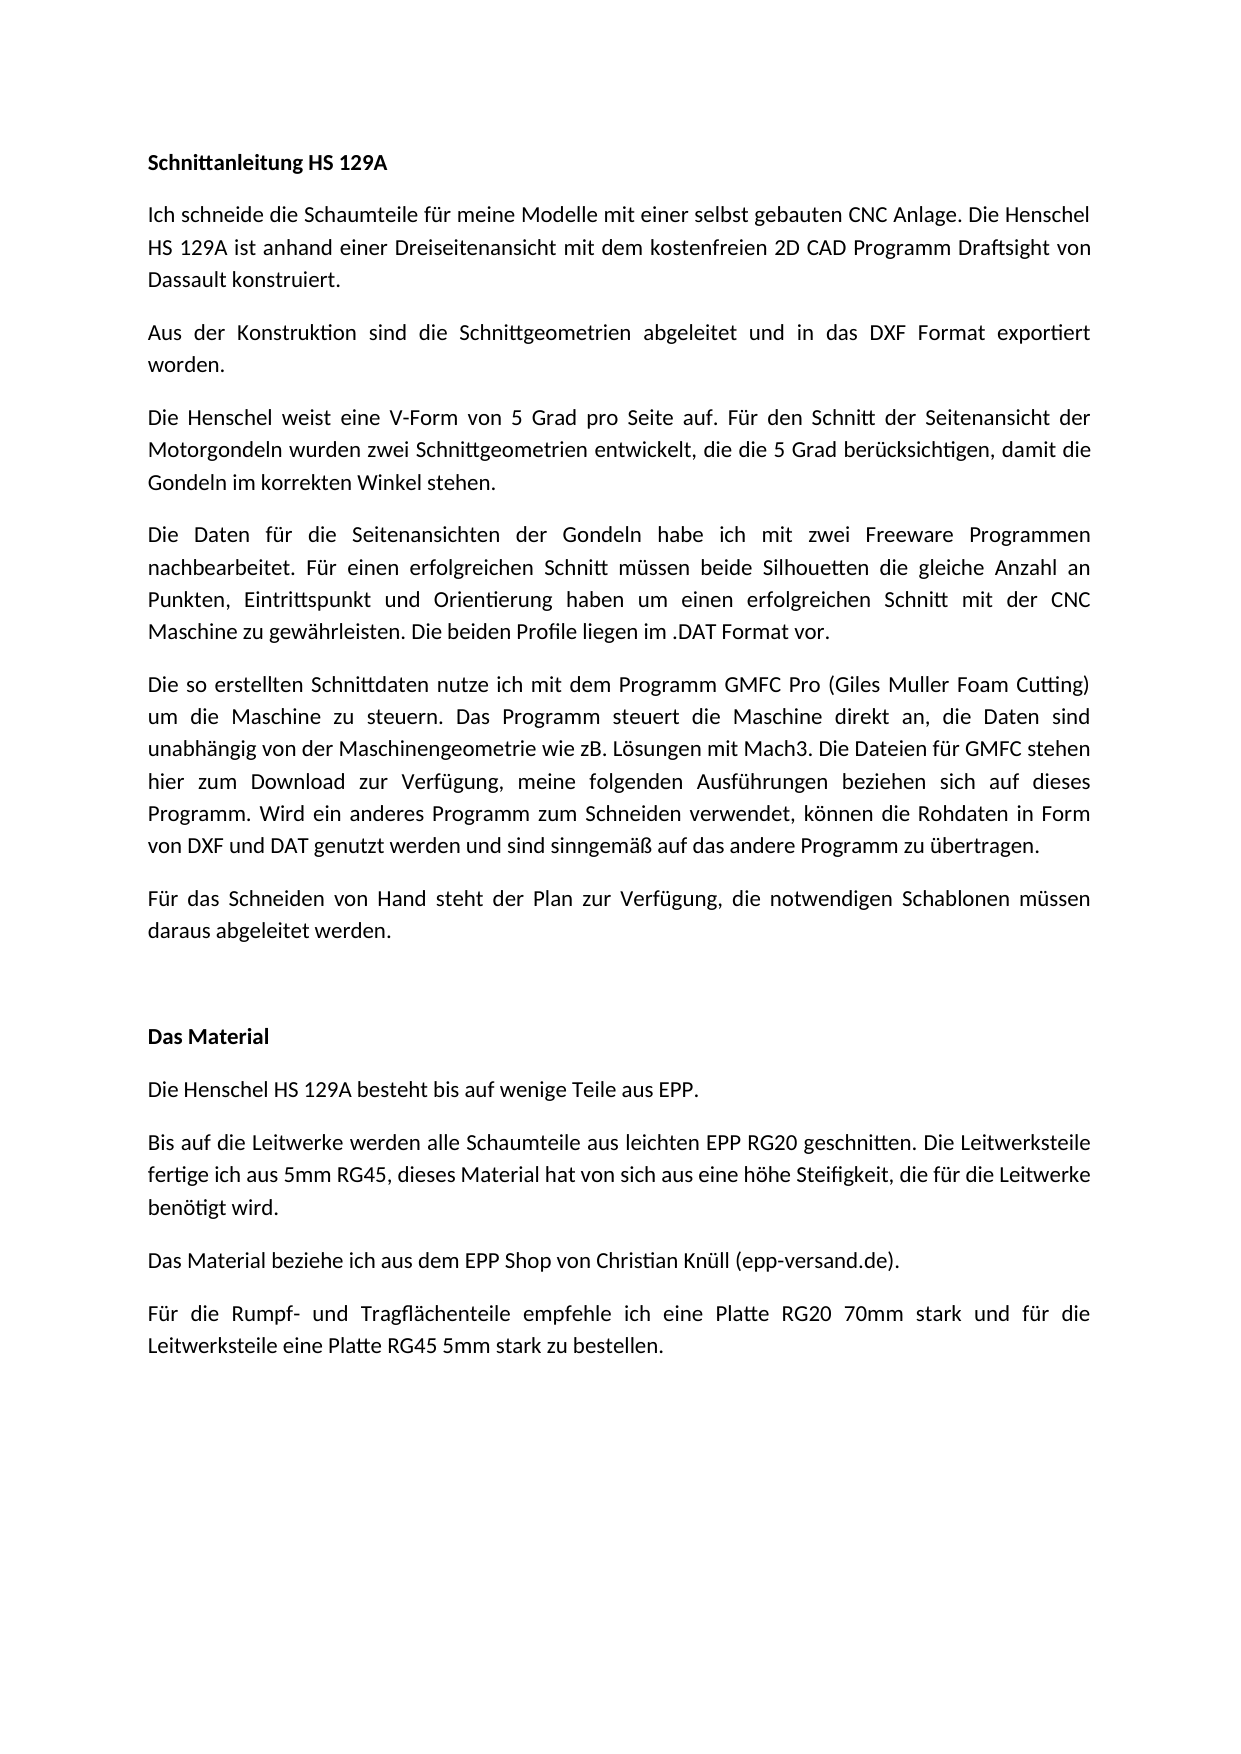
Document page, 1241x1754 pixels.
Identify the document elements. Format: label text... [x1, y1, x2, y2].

text Für das Schneiden von Hand steht der Plan zur Verfügung, die notwendigen Schablonen müssen daraus abgeleitet werden. [148, 884, 1093, 944]
text Das Material beziehe ich aus dem EPP Shop von Christian Knüll (epp-versand.de). [148, 1246, 1093, 1274]
text Die so erstellten Schnittdaten nutze ich mit dem Programm GMFC Pro (Giles Muller Foam Cutting) um die Maschine zu steuern. Das Programm steuert die Maschine direkt an, die Daten sind unabhängig von der Maschinengeometrie wie zB. Lösungen mit Mach3. Die Dateien für GMFC stehen hier zum Download zur Verfügung, meine folgenden Ausführungen beziehen sich auf dieses Programm. Wird ein anderes Programm zum Schneiden verwendet, können die Rohdaten in Form von DXF und DAT genutzt werden und sind sinngemäß auf das andere Programm zu übertragen. [148, 670, 1093, 859]
text Schnittanleitung HS 129A [148, 148, 1093, 176]
text Für die Rumpf- und Tragflächenteile empfehle ich eine Platte RG20 70mm stark und für die Leitwerksteile eine Platte RG45 5mm stark zu bestellen. [148, 1299, 1093, 1359]
text Das Material [148, 1022, 1093, 1050]
text Ich schneide die Schaumteile für meine Modelle mit einer selbst gebauten CNC Anlage. Die Henschel HS 129A ist anhand einer Dreiseitenansicht mit dem kostenfreien 2D CAD Programm Draftsight von Dassault konstruiert. [148, 201, 1093, 293]
text Die Henschel HS 129A besteht bis auf wenige Teile aus EPP. [148, 1075, 1093, 1103]
text Die Henschel weist eine V-Form von 5 Grad pro Seite auf. Für den Schnitt der Seitenansicht der Motorgondeln wurden zwei Schnittgeometrien entwickelt, die die 5 Grad berücksichtigen, damit die Gondeln im korrekten Winkel stehen. [148, 403, 1093, 496]
text Die Daten für die Seitenansichten der Gondeln habe ich mit zwei Freeware Programmen nachbearbeitet. Für einen erfolgreichen Schnitt müssen beide Silhouetten die gleiche Anzahl an Punkten, Eintrittspunkt und Orientierung haben um einen erfolgreichen Schnitt mit der CNC Maschine zu gewährleisten. Die beiden Profile liegen im .DAT Format vor. [148, 521, 1093, 645]
text Aus der Konstruktion sind die Schnittgeometrien abgeleitet und in das DXF Format exportiert worden. [148, 318, 1093, 378]
text Bis auf die Leitwerke werden alle Schaumteile aus leichten EPP RG20 geschnitten. Die Leitwerksteile fertige ich aus 5mm RG45, dieses Material hat von sich aus eine höhe Steifigkeit, die für die Leitwerke benötigt wird. [148, 1128, 1093, 1221]
